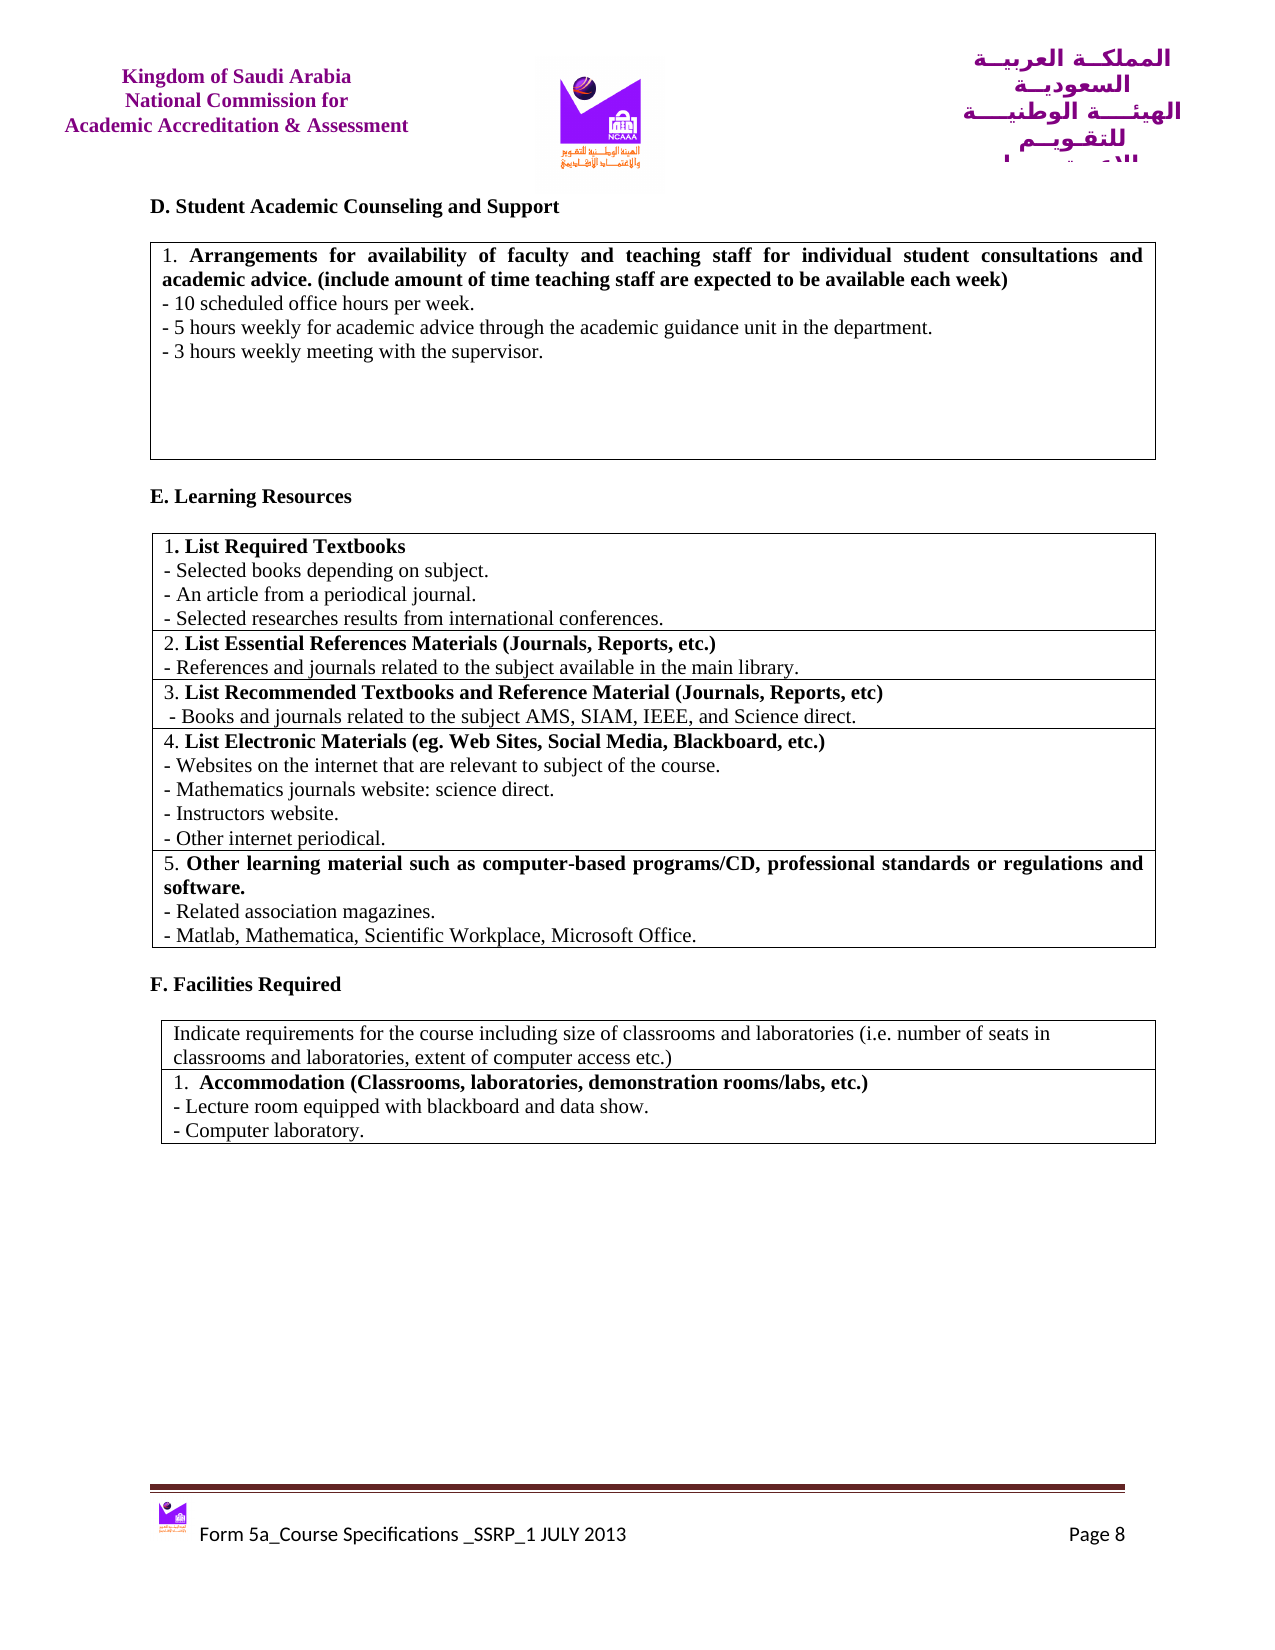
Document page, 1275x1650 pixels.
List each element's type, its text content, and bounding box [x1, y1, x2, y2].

text F. Facilities Required [150, 972, 1125, 996]
picture [534, 56, 666, 194]
table_cell 5. Other learning material such as computer-based programs/CD, professional standards or regulations and software. - Related association magazines. - Matlab, Mathematica, Scientific Workplace, Microsoft Office. [153, 851, 1155, 947]
table_header Indicate requirements for the course including size of classrooms and laboratories (i.e. number of seats in classrooms and laboratories, extent of computer access etc.) [162, 1021, 1155, 1069]
text D. Student Academic Counseling and Support [150, 193, 1125, 218]
table_cell 2. List Essential References Materials (Journals, Reports, etc.) - References and journals related to the subject available in the main library. [153, 631, 1155, 679]
text E. Learning Resources [150, 484, 1125, 508]
table_cell 1. Accommodation (Classrooms, laboratories, demonstration rooms/labs, etc.) - Lecture room equipped with blackboard and data show. - Computer laboratory. [162, 1070, 1155, 1142]
table_cell 3. List Recommended Textbooks and Reference Material (Journals, Reports, etc) - Books and journals related to the subject AMS, SIAM, IEEE, and Science direct. [153, 680, 1155, 728]
picture [150, 1495, 195, 1541]
table_cell 4. List Electronic Materials (eg. Web Sites, Social Media, Blackboard, etc.) - Websites on the internet that are relevant to subject of the course. - Mathematics journals website: science direct. - Instructors website. - Other internet periodical. [153, 729, 1155, 849]
table_header 1. List Required Textbooks - Selected books depending on subject. - An article from a periodical journal. - Selected researches results from international conferences. [153, 534, 1155, 630]
table_header 1. Arrangements for availability of faculty and teaching staff for individual student consultations and academic advice. (include amount of time teaching staff are expected to be available each week) - 10 scheduled office hours per week. - 5 hours weekly for academic advice through the academic guidance unit in the department. - 3 hours weekly meeting with the supervisor. [151, 243, 1155, 459]
